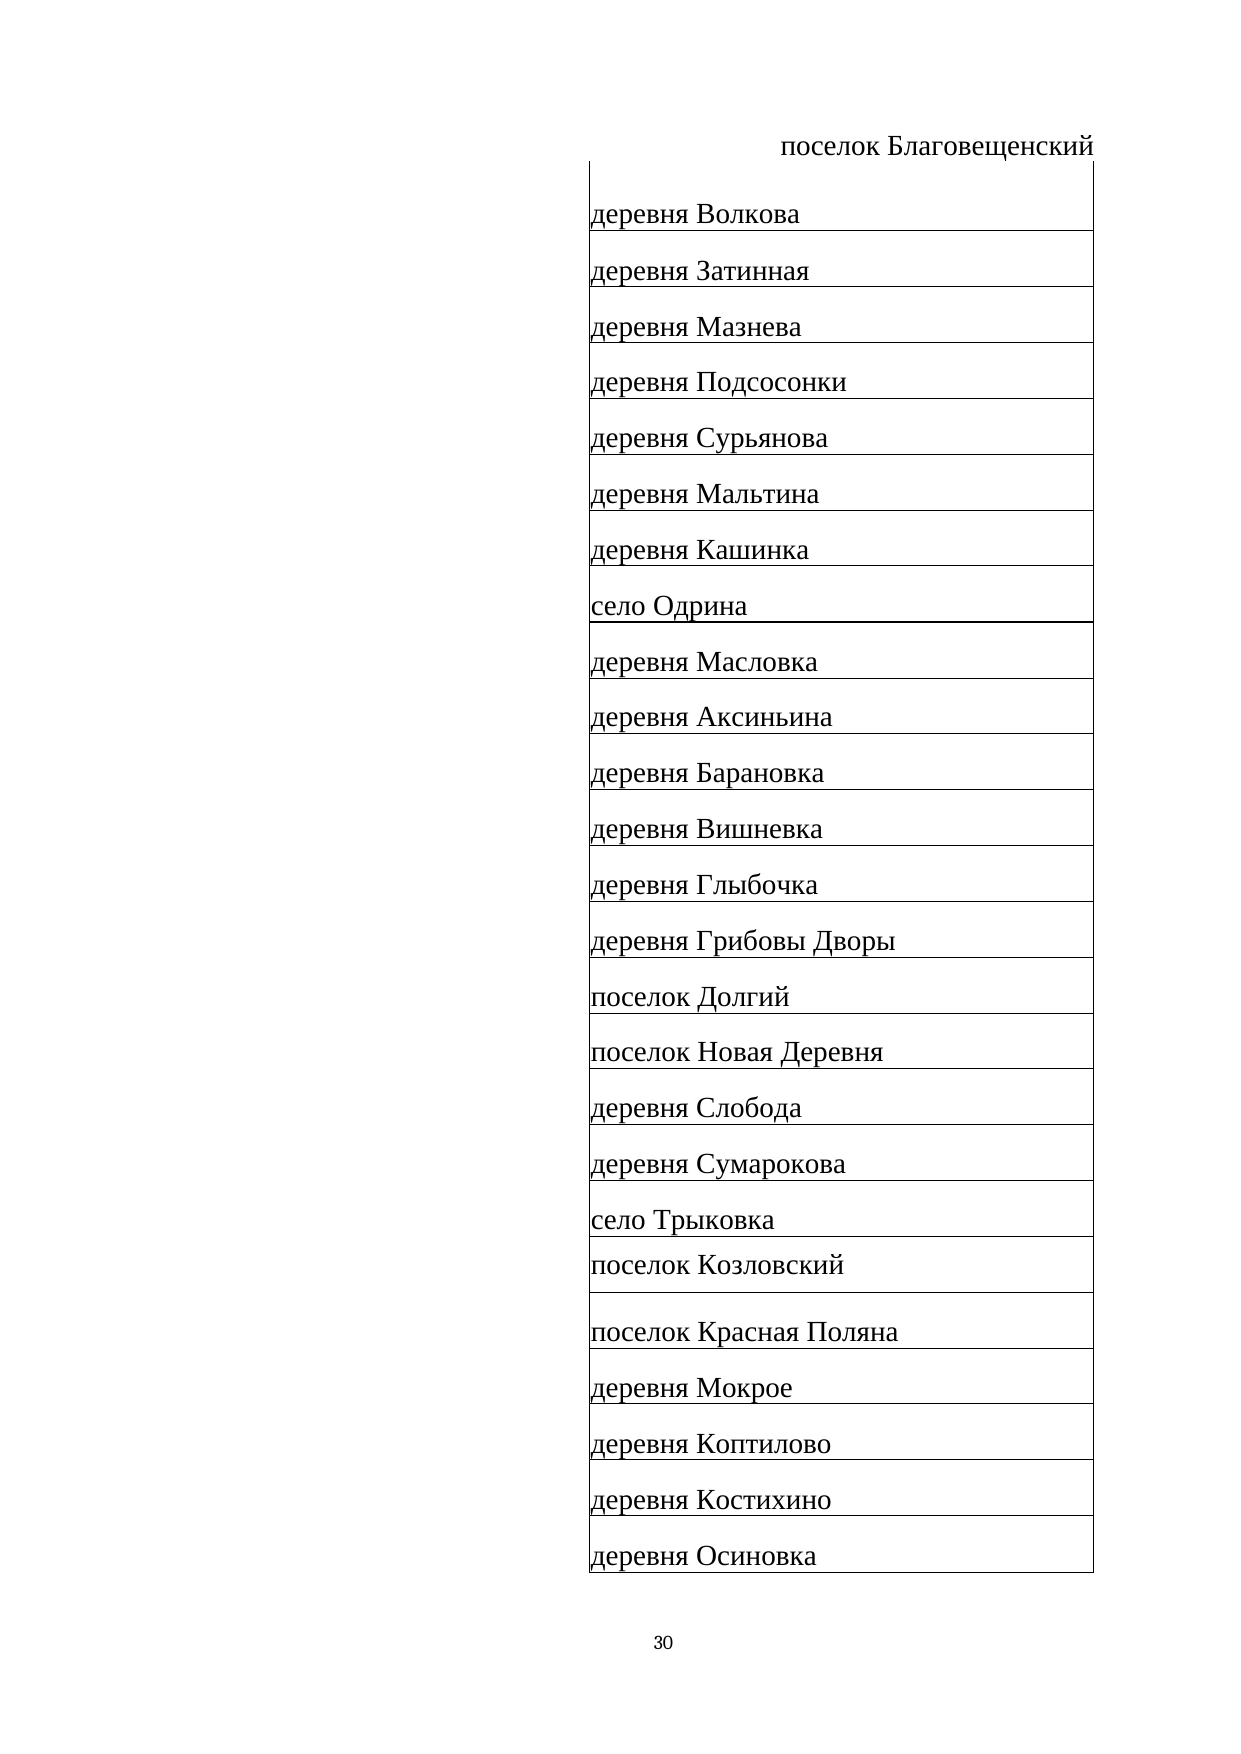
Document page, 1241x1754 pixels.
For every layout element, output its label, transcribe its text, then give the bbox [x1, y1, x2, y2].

table_cell деревня Сумарокова [590, 1125, 1093, 1180]
table_cell деревня Подсосонки [590, 343, 1093, 398]
table_cell поселок Новая Деревня [590, 1014, 1093, 1068]
text поселок Благовещенский [589, 128, 1094, 161]
table_cell деревня Грибовы Дворы [590, 902, 1093, 957]
table_cell деревня Сурьянова [590, 399, 1093, 454]
table_cell деревня Слобода [590, 1069, 1093, 1124]
table_cell деревня Барановка [590, 734, 1093, 789]
table_cell поселок Долгий [590, 958, 1093, 1013]
table_cell деревня Мазнева [590, 287, 1093, 342]
table_cell поселок Козловский [590, 1237, 1093, 1292]
table_cell деревня Коптилово [590, 1404, 1093, 1459]
table_cell село Трыковка [590, 1181, 1093, 1236]
table_header деревня Волкова [590, 161, 1093, 230]
table_cell деревня Мокрое [590, 1349, 1093, 1403]
table_cell поселок Красная Поляна [590, 1293, 1093, 1348]
table_cell деревня Осиновка [590, 1516, 1093, 1572]
table_cell деревня Мальтина [590, 455, 1093, 510]
table_cell деревня Глыбочка [590, 846, 1093, 901]
table_cell деревня Вишневка [590, 790, 1093, 845]
table_cell деревня Костихино [590, 1460, 1093, 1515]
table_cell село Одрина [590, 566, 1093, 621]
table_cell деревня Затинная [590, 231, 1093, 286]
table_cell деревня Кашинка [590, 511, 1093, 565]
table_cell деревня Аксиньина [590, 679, 1093, 733]
table_cell деревня Масловка [590, 623, 1093, 677]
